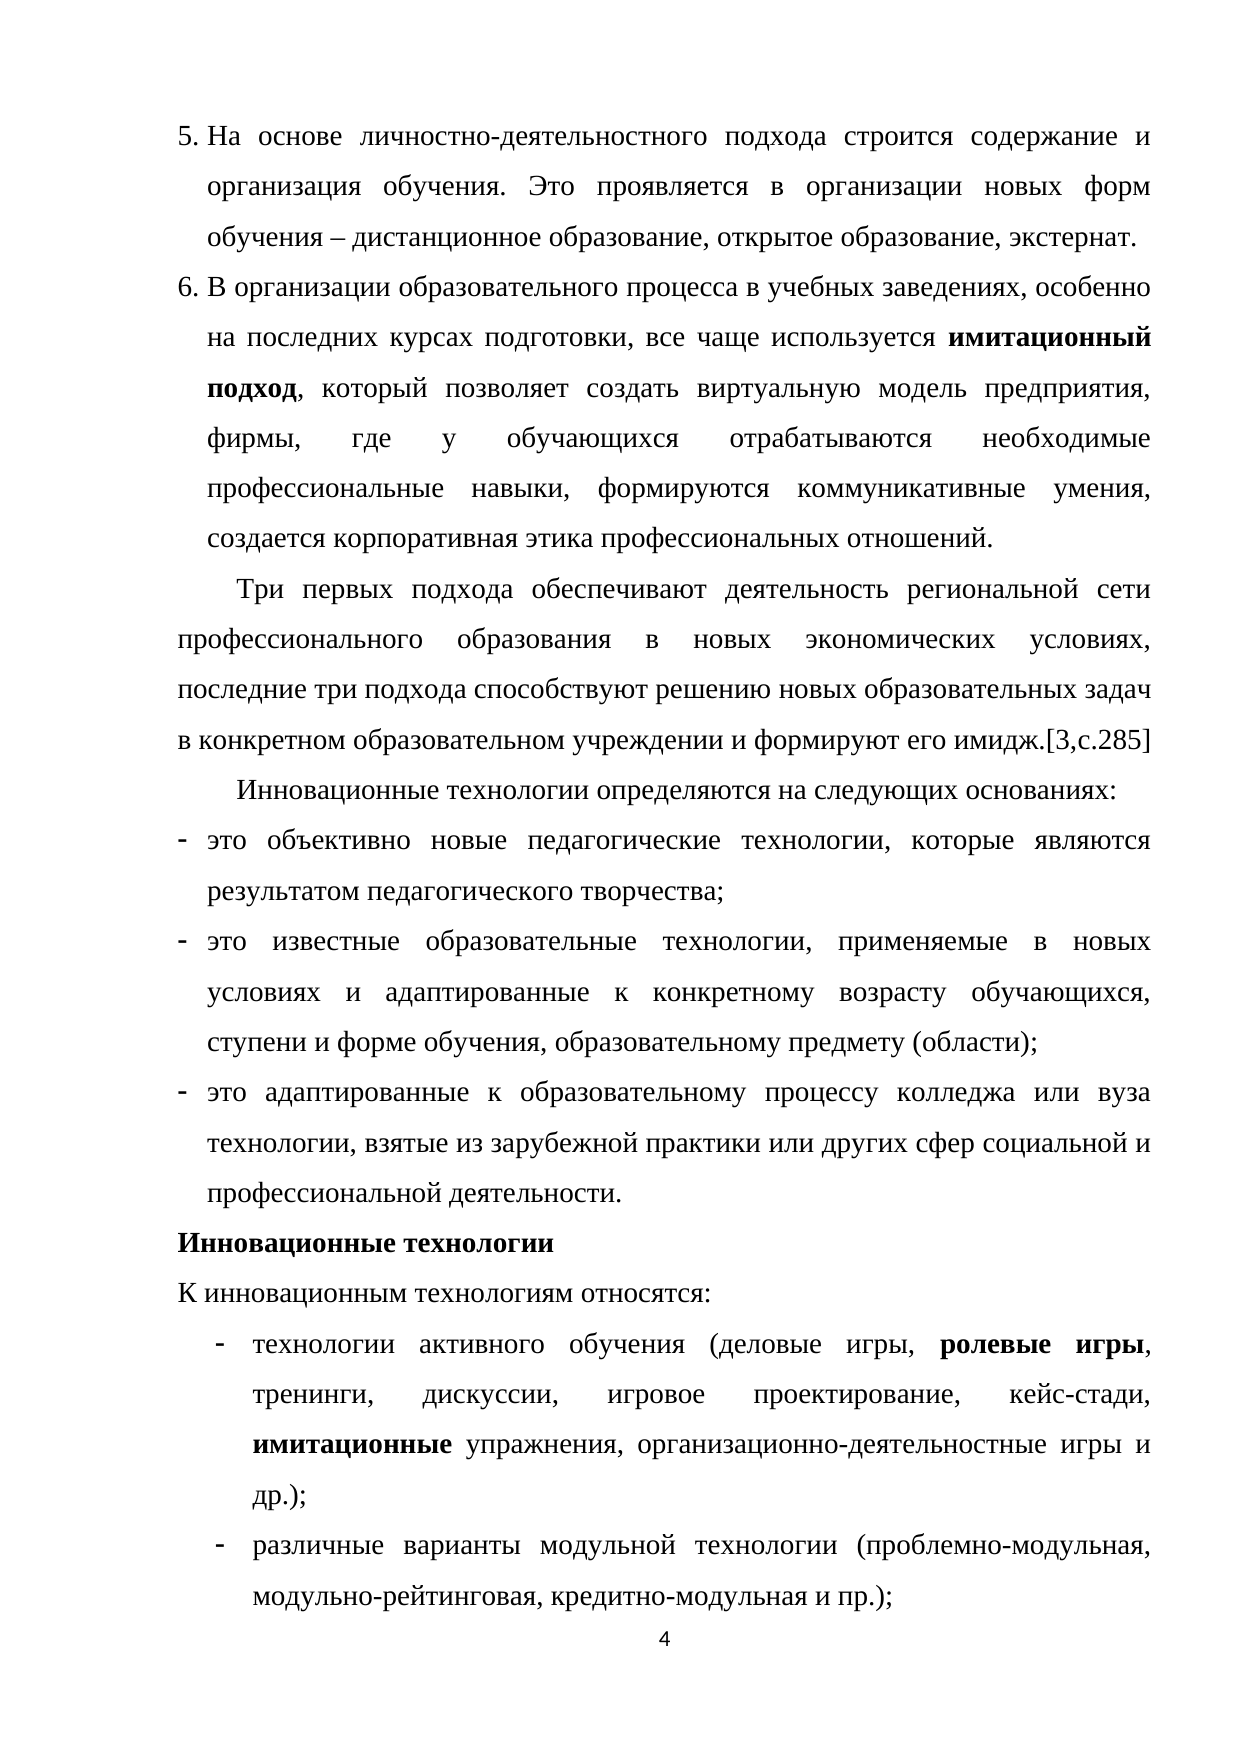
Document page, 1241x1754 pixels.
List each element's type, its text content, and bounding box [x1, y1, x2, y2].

list технологии активного обучения (деловые игры, ролевые игры, тренинги, дискуссии, игровое проектирование, кейс-стади, имитационные упражнения, организационно-деятельностные игры и др.); [215, 1326, 1152, 1511]
text К инновационным технологиям относятся: [177, 1276, 1152, 1309]
list это объективно новые педагогические технологии, которые являются результатом педагогического творчества; [177, 822, 1152, 906]
list В организации образовательного процесса в учебных заведениях, особенно на последних курсах подготовки, все чаще используется имитационный подход, который позволяет создать виртуальную модель предприятия, фирмы, где у обучающихся отрабатываются необходимые профессиональные навыки, формируются коммуникативные умения, создается корпоративная этика профессиональных отношений. [177, 269, 1152, 554]
text Инновационные технологии определяются на следующих основаниях: [177, 772, 1152, 806]
list На основе личностно-деятельностного подхода строится содержание и организация обучения. Это проявляется в организации новых форм обучения – дистанционное образование, открытое образование, экстернат. [177, 118, 1152, 252]
text Инновационные технологии [177, 1225, 1152, 1259]
text Три первых подхода обеспечивают деятельность региональной сети профессионального образования в новых экономических условиях, последние три подхода способствуют решению новых образовательных задач в конкретном образовательном учреждении и формируют его имидж.[3,c.285] [177, 571, 1152, 755]
list различные варианты модульной технологии (проблемно-модульная, модульно-рейтинговая, кредитно-модульная и пр.); [215, 1527, 1152, 1611]
list это известные образовательные технологии, применяемые в новых условиях и адаптированные к конкретному возрасту обучающихся, ступени и форме обучения, образовательному предмету (области); [177, 923, 1152, 1057]
list это адаптированные к образовательному процессу колледжа или вуза технологии, взятые из зарубежной практики или других сфер социальной и профессиональной деятельности. [177, 1074, 1152, 1208]
